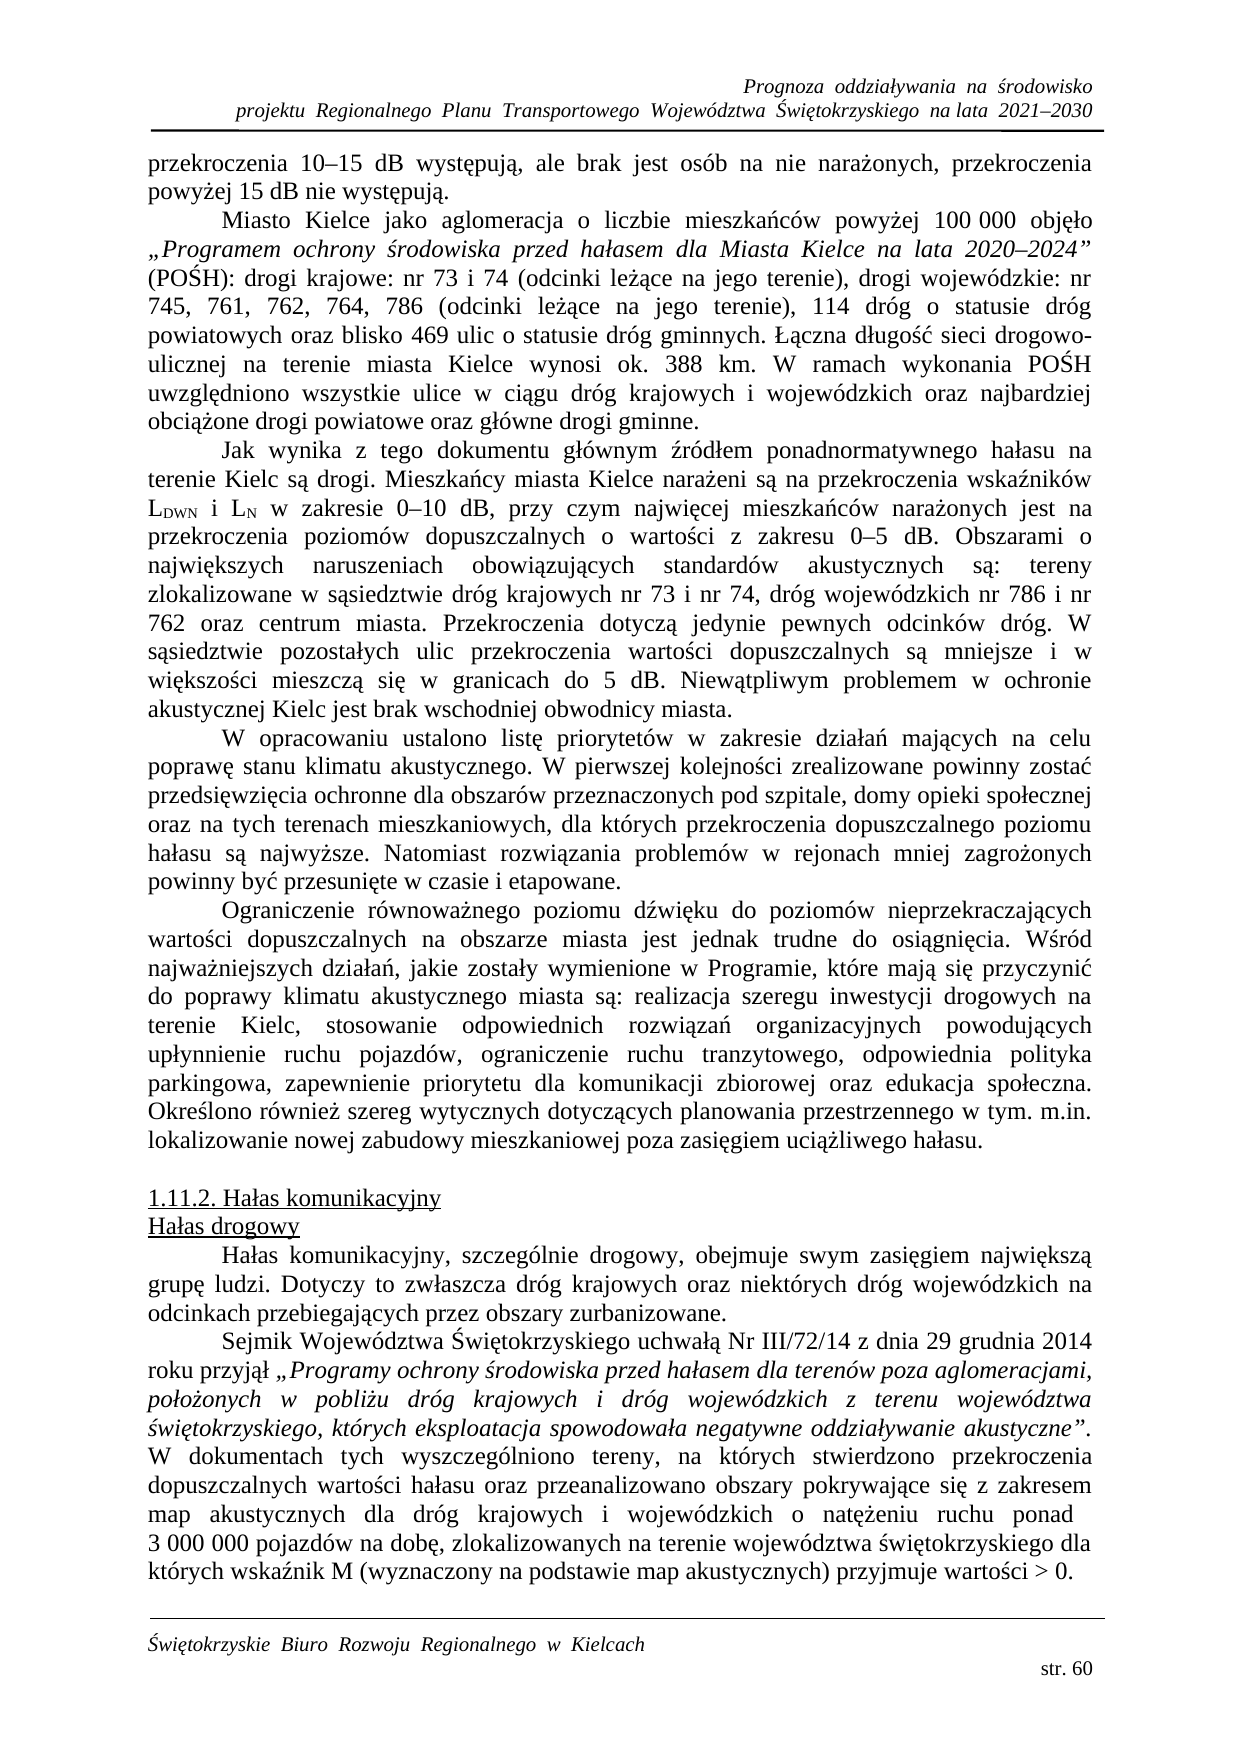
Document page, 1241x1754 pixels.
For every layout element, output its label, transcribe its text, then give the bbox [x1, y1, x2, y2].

text Jak wynika z tego dokumentu głównym źródłem ponadnormatywnego hałasu na terenie Kielc są drogi. Mieszkańcy miasta Kielce narażeni są na przekroczenia wskaźników LDWN i LN w zakresie 0–10 dB, przy czym najwięcej mieszkańców narażonych jest na przekroczenia poziomów dopuszczalnych o wartości z zakresu 0–5 dB. Obszarami o największych naruszeniach obowiązujących standardów akustycznych są: tereny zlokalizowane w sąsiedztwie dróg krajowych nr 73 i nr 74, dróg wojewódzkich nr 786 i nr 762 oraz centrum miasta. Przekroczenia dotyczą jedynie pewnych odcinków dróg. W sąsiedztwie pozostałych ulic przekroczenia wartości dopuszczalnych są mniejsze i w większości mieszczą się w granicach do 5 dB. Niewątpliwym problemem w ochronie akustycznej Kielc jest brak wschodniej obwodnicy miasta. [148, 435, 1093, 723]
text Sejmik Województwa Świętokrzyskiego uchwałą Nr III/72/14 z dnia 29 grudnia 2014 roku przyjął „Programy ochrony środowiska przed hałasem dla terenów poza aglomeracjami, położonych w pobliżu dróg krajowych i dróg wojewódzkich z terenu województwa świętokrzyskiego, których eksploatacja spowodowała negatywne oddziaływanie akustyczne”. W dokumentach tych wyszczególniono tereny, na których stwierdzono przekroczenia dopuszczalnych wartości hałasu oraz przeanalizowano obszary pokrywające się z zakresem map akustycznych dla dróg krajowych i wojewódzkich o natężeniu ruchu ponad 3 000 000 pojazdów na dobę, zlokalizowanych na terenie województwa świętokrzyskiego dla których wskaźnik M (wyznaczony na podstawie map akustycznych) przyjmuje wartości > 0. [148, 1326, 1093, 1585]
text 1.11.2. Hałas komunikacyjny [148, 1183, 1093, 1211]
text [148, 148, 1093, 205]
text Hałas komunikacyjny, szczególnie drogowy, obejmuje swym zasięgiem największą grupę ludzi. Dotyczy to zwłaszcza dróg krajowych oraz niektórych dróg wojewódzkich na odcinkach przebiegających przez obszary zurbanizowane. [148, 1240, 1093, 1326]
text Miasto Kielce jako aglomeracja o liczbie mieszkańców powyżej 100 000 objęło „Programem ochrony środowiska przed hałasem dla Miasta Kielce na lata 2020–2024” (POŚH): drogi krajowe: nr 73 i 74 (odcinki leżące na jego terenie), drogi wojewódzkie: nr 745, 761, 762, 764, 786 (odcinki leżące na jego terenie), 114 dróg o statusie dróg powiatowych oraz blisko 469 ulic o statusie dróg gminnych. Łączna długość sieci drogowo-ulicznej na terenie miasta Kielce wynosi ok. 388 km. W ramach wykonania POŚH uwzględniono wszystkie ulice w ciągu dróg krajowych i wojewódzkich oraz najbardziej obciążone drogi powiatowe oraz główne drogi gminne. [148, 205, 1093, 435]
text Hałas drogowy [148, 1211, 1093, 1240]
text Ograniczenie równoważnego poziomu dźwięku do poziomów nieprzekraczających wartości dopuszczalnych na obszarze miasta jest jednak trudne do osiągnięcia. Wśród najważniejszych działań, jakie zostały wymienione w Programie, które mają się przyczynić do poprawy klimatu akustycznego miasta są: realizacja szeregu inwestycji drogowych na terenie Kielc, stosowanie odpowiednich rozwiązań organizacyjnych powodujących upłynnienie ruchu pojazdów, ograniczenie ruchu tranzytowego, odpowiednia polityka parkingowa, zapewnienie priorytetu dla komunikacji zbiorowej oraz edukacja społeczna. Określono również szereg wytycznych dotyczących planowania przestrzennego w tym. m.in. lokalizowanie nowej zabudowy mieszkaniowej poza zasięgiem uciążliwego hałasu. [148, 895, 1093, 1154]
text W opracowaniu ustalono listę priorytetów w zakresie działań mających na celu poprawę stanu klimatu akustycznego. W pierwszej kolejności zrealizowane powinny zostać przedsięwzięcia ochronne dla obszarów przeznaczonych pod szpitale, domy opieki społecznej oraz na tych terenach mieszkaniowych, dla których przekroczenia dopuszczalnego poziomu hałasu są najwyższe. Natomiast rozwiązania problemów w rejonach mniej zagrożonych powinny być przesunięte w czasie i etapowane. [148, 723, 1093, 895]
